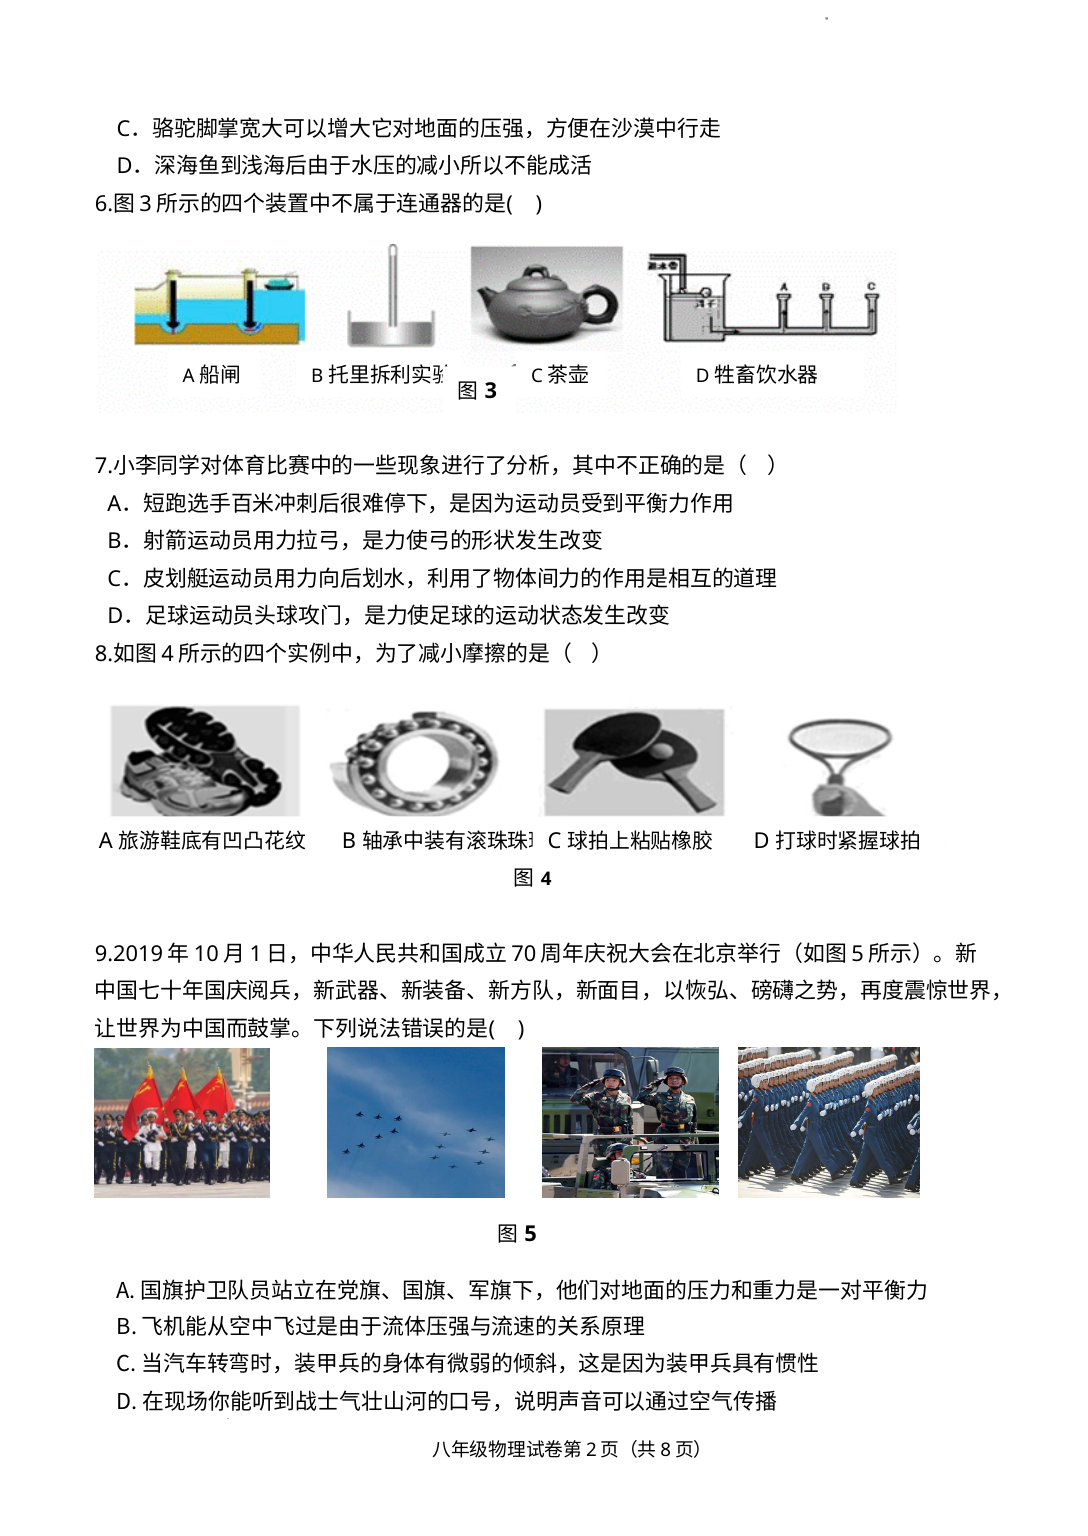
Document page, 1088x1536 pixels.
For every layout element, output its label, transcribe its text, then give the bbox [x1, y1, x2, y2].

text 7.小李同学对体育比赛中的一些现象进行了分析，其中不正确的是（ ） [94, 446, 965, 483]
text C. 当汽车转弯时，装甲兵的身体有微弱的倾斜，这是因为装甲兵具有惯性 [94, 1343, 993, 1381]
text 8.如图4所示的四个实例中，为了减小摩擦的是（ ） [94, 633, 993, 671]
picture [94, 243, 901, 413]
text A．短跑选手百米冲刺后很难停下，是因为运动员受到平衡力作用 [96, 483, 965, 521]
text 6.图3所示的四个装置中不属于连通器的是( ) [94, 183, 993, 221]
text D．足球运动员头球攻门，是力使足球的运动状态发生改变 [96, 596, 965, 633]
text 9.2019年10月1日，中华人民共和国成立70周年庆祝大会在北京举行（如图5所示）。新中国七十年国庆阅兵，新武器、新装备、新方队，新面目，以恢弘、磅礴之势，再度震惊世界，让世界为中国而鼓掌。下列说法错误的是( ) [94, 933, 993, 1046]
picture [542, 1047, 719, 1198]
picture [83, 687, 964, 855]
picture [94, 1047, 270, 1198]
text D．深海鱼到浅海后由于水压的减小所以不能成活 [94, 146, 993, 183]
picture [738, 1047, 920, 1198]
text B. 飞机能从空中飞过是由于流体压强与流速的关系原理 [94, 1306, 993, 1343]
text C．骆驼脚掌宽大可以增大它对地面的压强，方便在沙漠中行走 [94, 108, 993, 146]
text D. 在现场你能听到战士气壮山河的口号，说明声音可以通过空气传播 [94, 1381, 993, 1418]
picture [327, 1047, 505, 1198]
text C．皮划艇运动员用力向后划水，利用了物体间力的作用是相互的道理 [96, 558, 965, 596]
text B．射箭运动员用力拉弓，是力使弓的形状发生改变 [96, 521, 965, 558]
text A. 国旗护卫队员站立在党旗、国旗、军旗下，他们对地面的压力和重力是一对平衡力 [94, 1271, 993, 1306]
